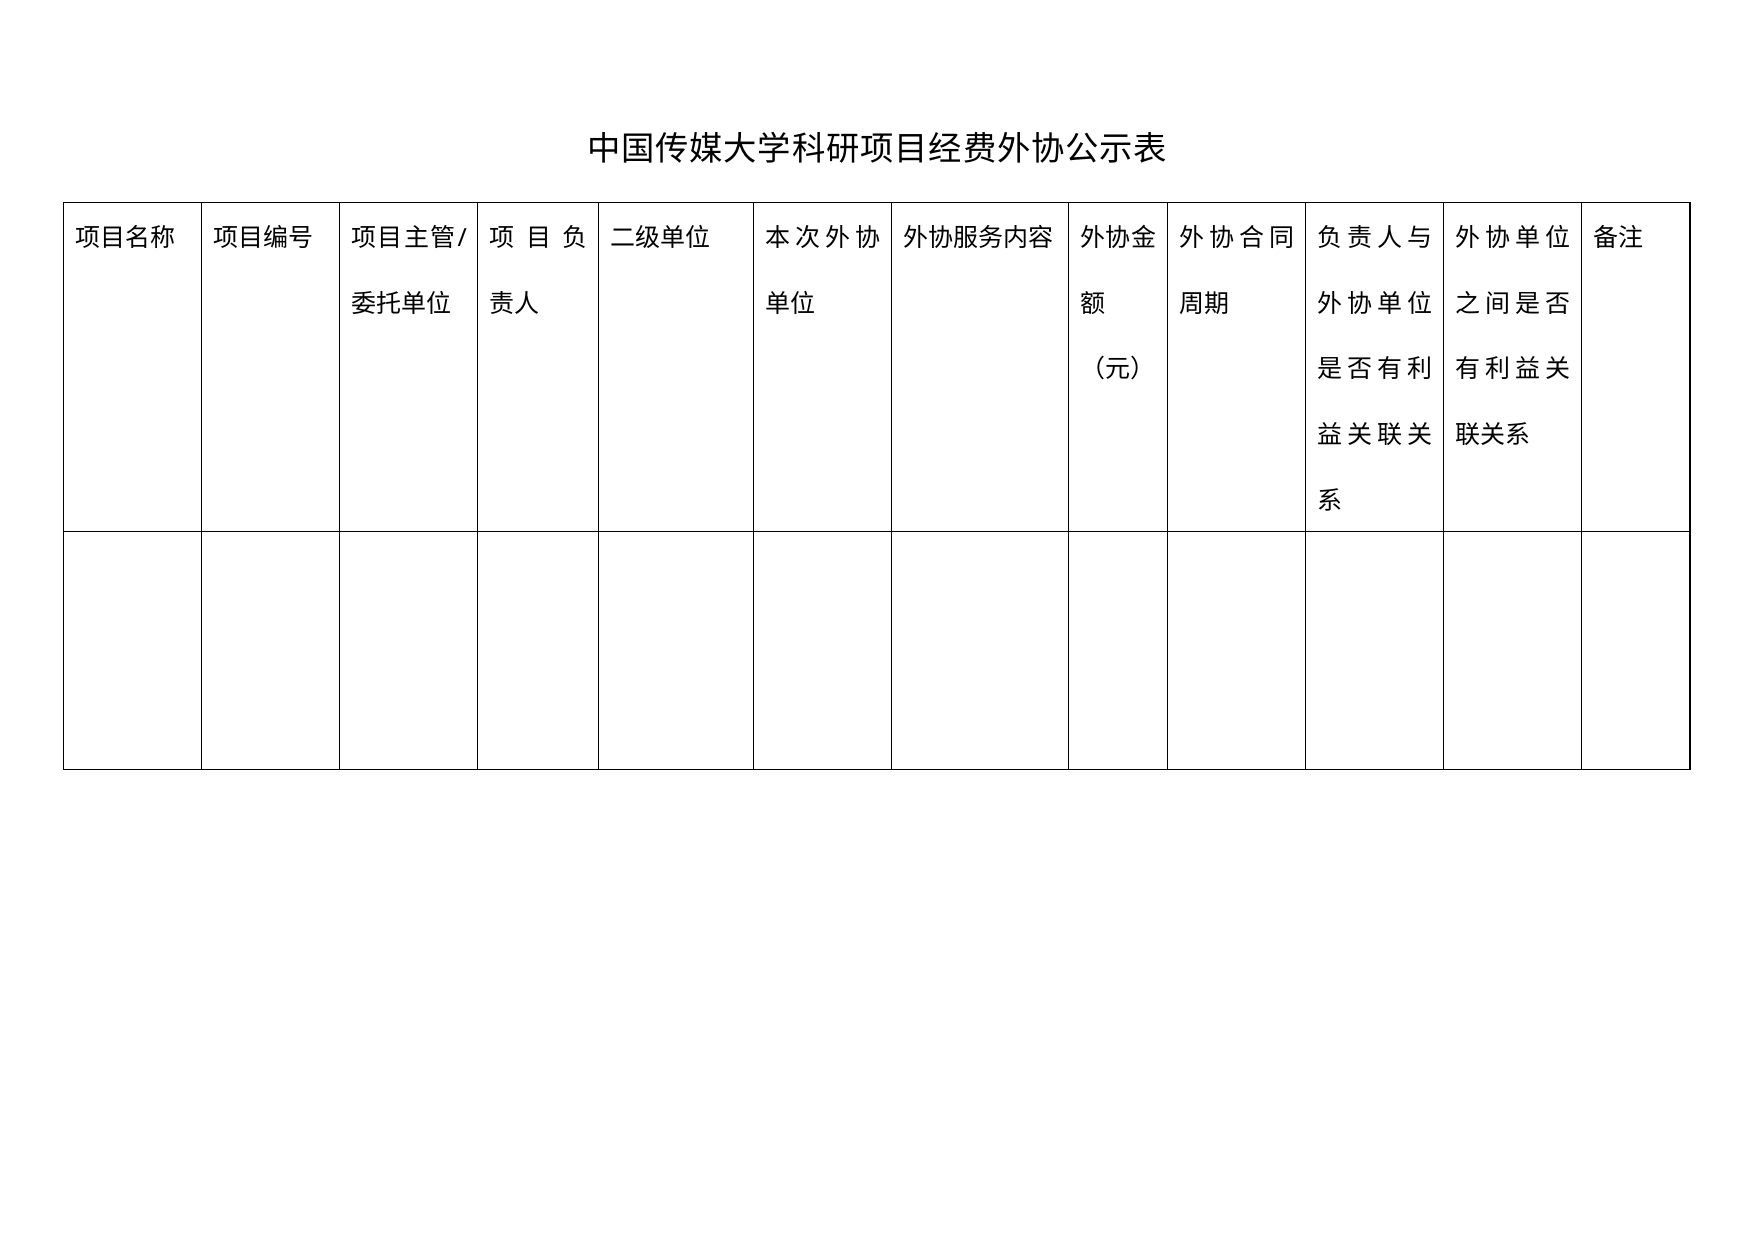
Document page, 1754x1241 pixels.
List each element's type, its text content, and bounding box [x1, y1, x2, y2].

table_header 本次外协单位 [754, 203, 891, 531]
table_cell [599, 532, 753, 768]
table_header 外协金额（元） [1069, 203, 1167, 531]
table_cell [754, 532, 891, 768]
table_cell [64, 532, 201, 768]
table_cell [340, 532, 477, 768]
table_header 外协单位之间是否有利益关联关系 [1444, 203, 1581, 531]
table_header 外协合同周期 [1168, 203, 1305, 531]
table_header 负责人与外协单位是否有利益关联关系 [1306, 203, 1443, 531]
table_header 二级单位 [599, 203, 753, 531]
table_header 备注 [1582, 203, 1689, 531]
table_cell [1306, 532, 1443, 768]
table_cell [1444, 532, 1581, 768]
table_cell [1069, 532, 1167, 768]
table_header 项目主管/委托单位 [340, 203, 477, 531]
text 中国传媒大学科研项目经费外协公示表 [75, 113, 1679, 178]
table_header 外协服务内容 [892, 203, 1068, 531]
table_cell [478, 532, 598, 768]
table_header 项目编号 [202, 203, 339, 531]
table_cell [892, 532, 1068, 768]
table_header 项目名称 [64, 203, 201, 531]
table_cell [202, 532, 339, 768]
table_cell [1168, 532, 1305, 768]
table_header 项目负责人 [478, 203, 598, 531]
table_cell [1582, 532, 1689, 768]
